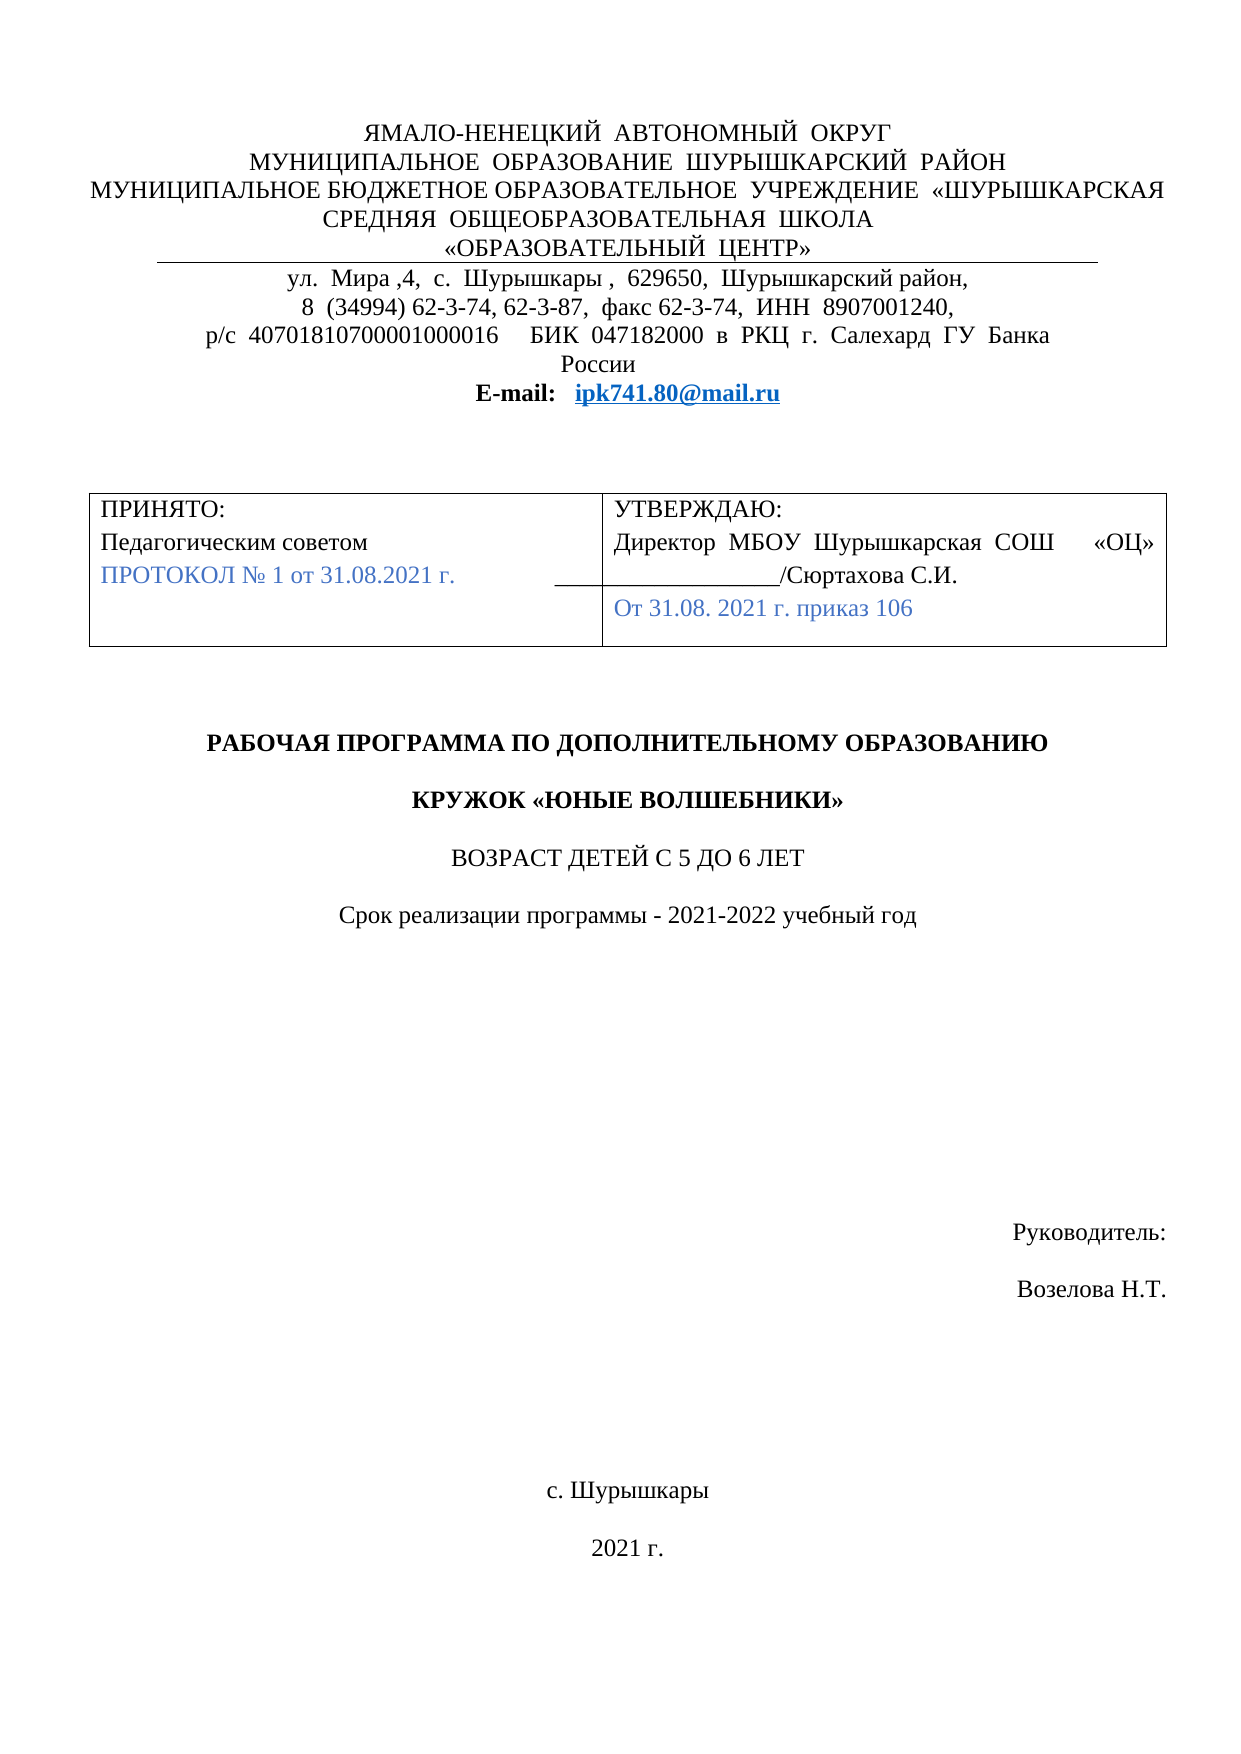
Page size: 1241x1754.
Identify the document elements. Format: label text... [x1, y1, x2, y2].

text МУНИЦИПАЛЬНОЕ ОБРАЗОВАНИЕ ШУРЫШКАРСКИЙ РАЙОН [29, 147, 1167, 176]
text кружок «Юные волшебники» [29, 786, 1167, 814]
text Рабочая программа по дополнительному образованию [29, 728, 1167, 757]
table_header ПРИНЯТО: Педагогическим советом ПРОТОКОЛ № 1 от 31.08.2021 г. [90, 494, 602, 646]
text 2021 г. [29, 1533, 1167, 1562]
text Возелова Н.Т. [29, 1274, 1167, 1303]
text Срок реализации программы - 2021-2022 учебный год [29, 901, 1167, 929]
text МУНИЦИПАЛЬНОЕ БЮДЖЕТНОЕ ОБРАЗОВАТЕЛЬНОЕ УЧРЕЖДЕНИЕ «ШУРЫШКАРСКАЯ СРЕДНЯЯ ОБЩЕОБРАЗОВАТЕЛЬНАЯ ШКОЛА [29, 176, 1167, 233]
text Руководитель: [29, 1217, 1167, 1246]
text возраст детей с 5 до 6 лет [29, 843, 1167, 872]
text «ОБРАЗОВАТЕЛЬНЫЙ ЦЕНТР» [29, 233, 1167, 262]
text с. Шурышкары [29, 1476, 1167, 1504]
table_header УТВЕРЖДАЮ: Директор МБОУ Шурышкарская СОШ «ОЦ» __________________/Сюртахова С.И. От 31.08. 2021 г. приказ 106 [603, 494, 1166, 646]
text ЯМАЛО-НЕНЕЦКИЙ АВТОНОМНЫЙ ОКРУГ [89, 118, 1167, 147]
table_header ул. Мира ,4, с. Шурышкары , 629650, Шурышкарский район, 8 (34994) 62-3-74, 62-3-87, факс 62-3-74, ИНН 8907001240, р/с 40701810700001000016 БИК 047182000 в РКЦ г. Салехард ГУ Банка России E-mail: ipk741.80@mail.ru [157, 263, 1098, 407]
